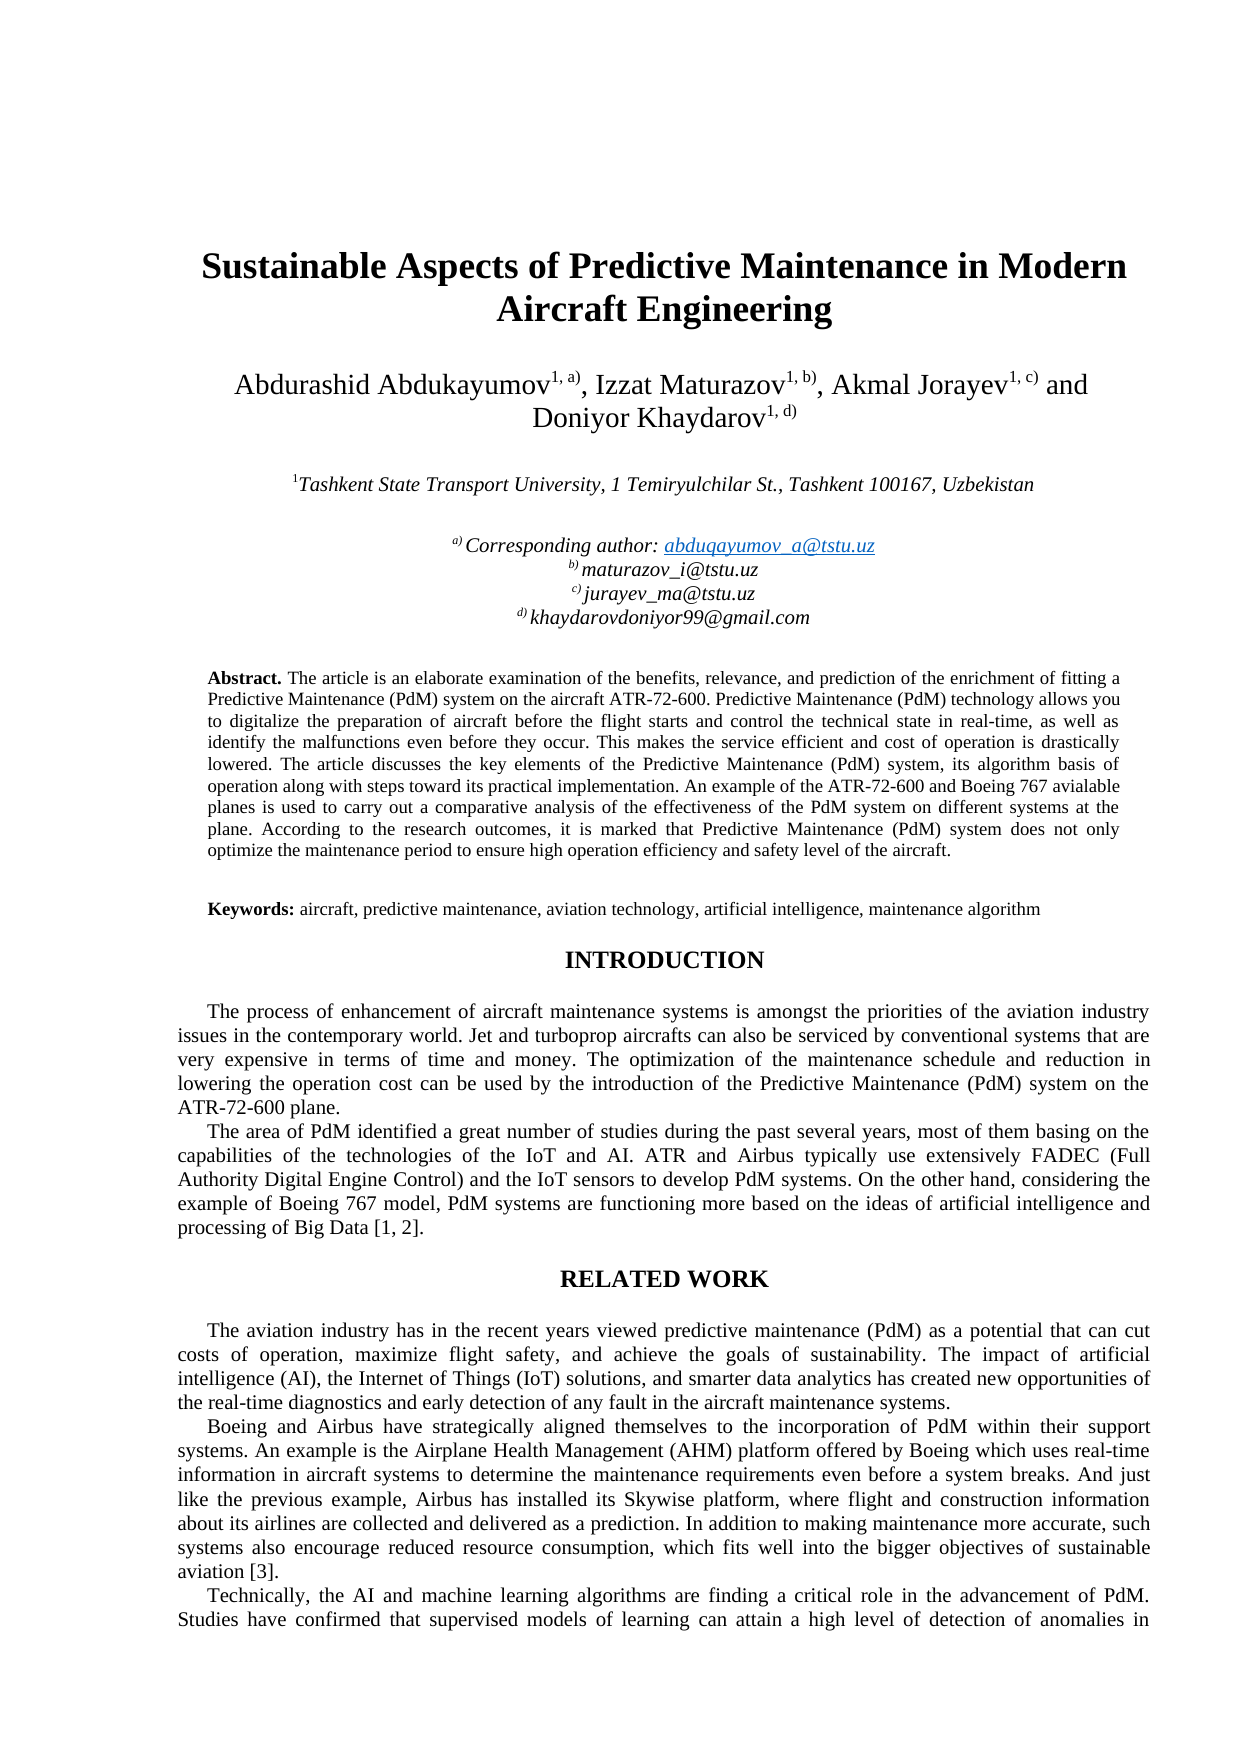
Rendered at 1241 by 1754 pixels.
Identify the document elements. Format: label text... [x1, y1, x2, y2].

text The area of PdM identified a great number of studies during the past several years, most of them basing on the capabilities of the technologies of the IoT and AI. ATR and Airbus typically use extensively FADEC (Full Authority Digital Engine Control) and the IoT sensors to develop PdM systems. On the other hand, considering the example of Boeing 767 model, PdM systems are functioning more based on the ideas of artificial intelligence and processing of Big Data [1, 2]. [177, 1119, 1152, 1239]
list RELATED WORK [177, 1264, 1152, 1293]
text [177, 1583, 1152, 1631]
text Abstract. The article is an elaborate examination of the benefits, relevance, and prediction of the enrichment of fitting a Predictive Maintenance (PdM) system on the aircraft ATR-72-600. Predictive Maintenance (PdM) technology allows you to digitalize the preparation of aircraft before the flight starts and control the technical state in real-time, as well as identify the malfunctions even before they occur. This makes the service efficient and cost of operation is drastically lowered. The article discusses the key elements of the Predictive Maintenance (PdM) system, its algorithm basis of operation along with steps toward its practical implementation. An example of the ATR-72-600 and Boeing 767 avialable planes is used to carry out a comparative analysis of the effectiveness of the PdM system on different systems at the plane. According to the research outcomes, it is marked that Predictive Maintenance (PdM) system does not only optimize the maintenance period to ensure high operation efficiency and safety level of the aircraft. [207, 667, 1122, 861]
text Sustainable Aspects of Predictive Maintenance in Modern Aircraft Engineering [177, 243, 1152, 329]
text The process of enhancement of aircraft maintenance systems is amongst the priorities of the aviation industry issues in the contemporary world. Jet and turboprop aircrafts can also be serviced by conventional systems that are very expensive in terms of time and money. The optimization of the maintenance schedule and reduction in lowering the operation cost can be used by the introduction of the Predictive Maintenance (PdM) system on the ATR-72-600 plane. [177, 999, 1152, 1119]
list INTRODUCTION [177, 945, 1152, 974]
text The aviation industry has in the recent years viewed predictive maintenance (PdM) as a potential that can cut costs of operation, maximize flight safety, and achieve the goals of sustainability. The impact of artificial intelligence (AI), the Internet of Things (IoT) solutions, and smarter data analytics has created new opportunities of the real-time diagnostics and early detection of any fault in the aircraft maintenance systems. [177, 1318, 1152, 1414]
text a) Corresponding author: abduqayumov_a@tstu.uz b) maturazov_i@tstu.uz c) jurayev_ma@tstu.uz d) khaydarovdoniyor99@gmail.com [177, 533, 1152, 629]
text Keywords: aircraft, predictive maintenance, aviation technology, artificial intelligence, maintenance algorithm [207, 898, 1122, 920]
text 1Tashkent State Transport University, 1 Temiryulchilar St., Tashkent 100167, Uzbekistan [177, 471, 1152, 496]
text Abdurashid Abdukayumov1, a), Izzat Maturazov1, b), Akmal Jorayev1, c) and Doniyor Khaydarov1, d) [177, 367, 1152, 434]
text Boeing and Airbus have strategically aligned themselves to the incorporation of PdM within their support systems. An example is the Airplane Health Management (AHM) platform offered by Boeing which uses real-time information in aircraft systems to determine the maintenance requirements even before a system breaks. And just like the previous example, Airbus has installed its Skywise platform, where flight and construction information about its airlines are collected and delivered as a prediction. In addition to making maintenance more accurate, such systems also encourage reduced resource consumption, which fits well into the bigger objectives of sustainable aviation [3]. [177, 1414, 1152, 1583]
